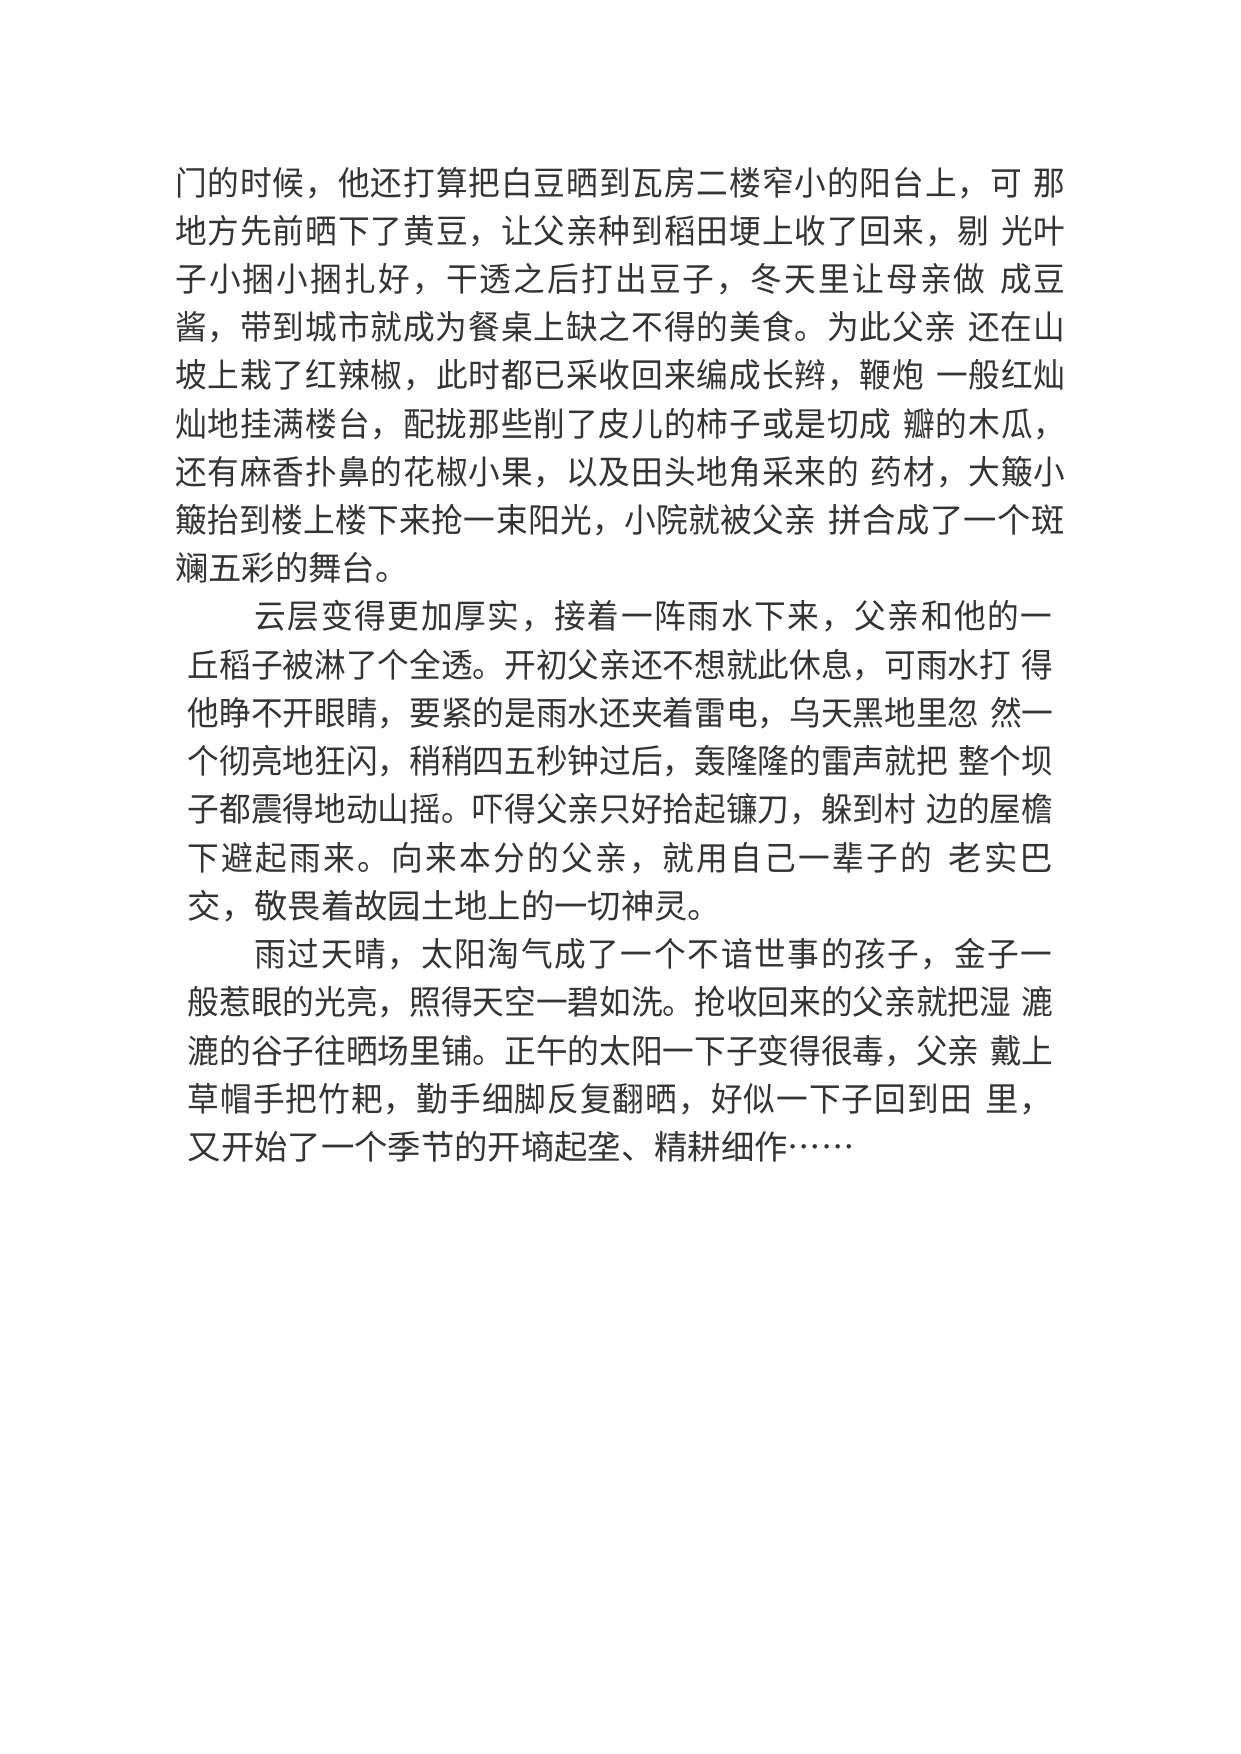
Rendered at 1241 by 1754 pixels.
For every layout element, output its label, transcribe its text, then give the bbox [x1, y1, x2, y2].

text 云层变得更加厚实，接着一阵雨水下来，父亲和他的一 丘稻子被淋了个全透。开初父亲还不想就此休息，可雨水打 得他睁不开眼睛，要紧的是雨水还夹着雷电，乌天黑地里忽 然一个彻亮地狂闪，稍稍四五秒钟过后，轰隆隆的雷声就把 整个坝子都震得地动山摇。吓得父亲只好拾起镰刀，躲到村 边的屋檐下避起雨来。向来本分的父亲，就用自己一辈子的 老实巴交，敬畏着故园土地上的一切神灵。 [187, 590, 1053, 928]
text 雨过天晴，太阳淘气成了一个不谙世事的孩子，金子一 般惹眼的光亮，照得天空一碧如洗。抢收回来的父亲就把湿 漉漉的谷子往晒场里铺。正午的太阳一下子变得很毒，父亲 戴上草帽手把竹耙，勤手细脚反复翻晒，好似一下子回到田 里，又开始了一个季节的开墒起垄、精耕细作…… [187, 928, 1053, 1169]
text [175, 156, 1065, 590]
